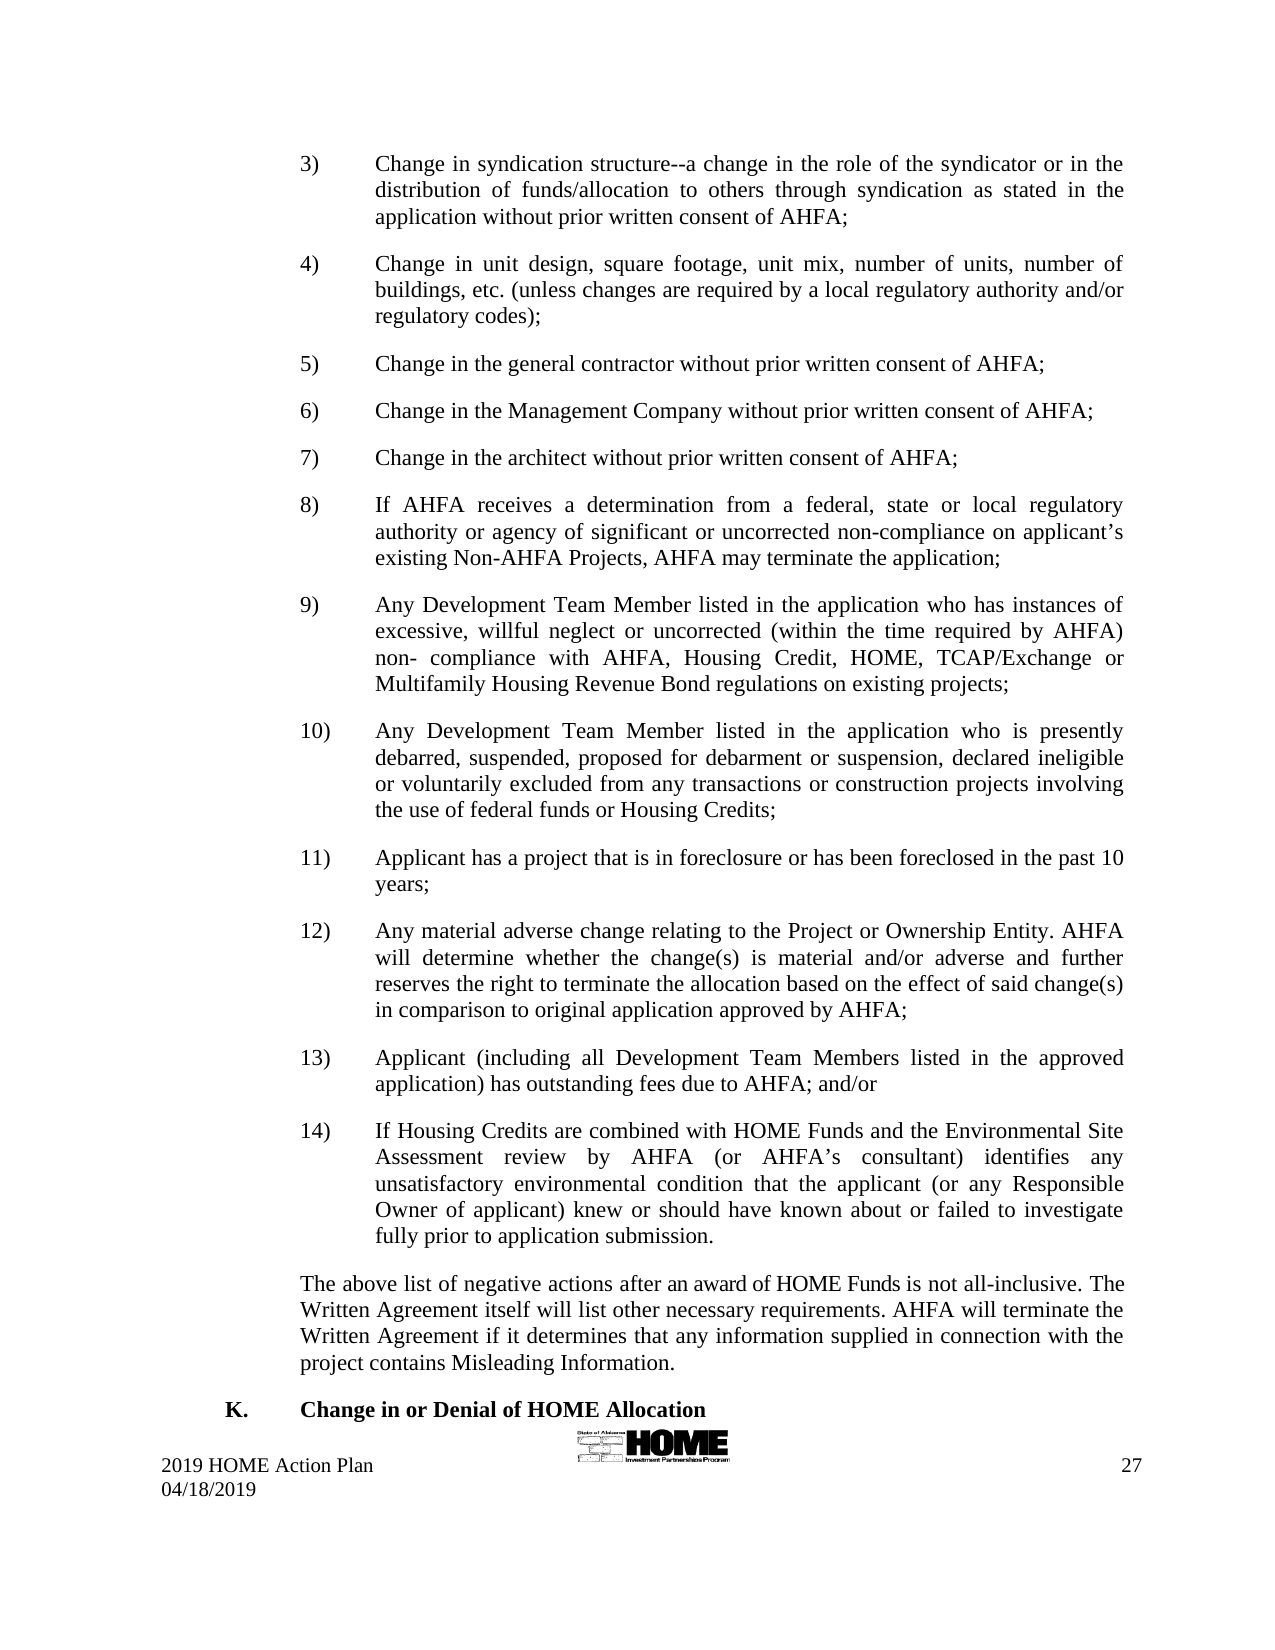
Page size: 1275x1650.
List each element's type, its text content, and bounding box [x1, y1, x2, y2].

text Any material adverse change relating to the Project or Ownership Entity. AHFA will determine whether the change(s) is material and/or adverse and further reserves the right to terminate the allocation based on the effect of said change(s) in comparison to original application approved by AHFA; [300, 917, 1125, 1023]
text Change in the architect without prior written consent of AHFA; [300, 444, 1125, 471]
text If AHFA receives a determination from a federal, state or local regulatory authority or agency of significant or uncorrected non-compliance on applicant’s existing Non-AHFA Projects, AHFA may terminate the application; [300, 491, 1125, 570]
text The above list of negative actions after an award of HOME Funds is not all-inclusive. The Written Agreement itself will list other necessary requirements. AHFA will terminate the Written Agreement if it determines that any information supplied in connection with the project contains Misleading Information. [300, 1270, 1125, 1375]
text Change in or Denial of HOME Allocation [225, 1396, 1125, 1422]
text Change in the Management Company without prior written consent of AHFA; [300, 397, 1125, 423]
text Applicant (including all Development Team Members listed in the approved application) has outstanding fees due to AHFA; and/or [300, 1043, 1125, 1096]
text Any Development Team Member listed in the application who has instances of excessive, willful neglect or uncorrected (within the time required by AHFA) non- compliance with AHFA, Housing Credit, HOME, TCAP/Exchange or Multifamily Housing Revenue Bond regulations on existing projects; [300, 591, 1125, 697]
text Change in unit design, square footage, unit mix, number of units, number of buildings, etc. (unless changes are required by a local regulatory authority and/or regulatory codes); [300, 250, 1125, 329]
text Change in the general contractor without prior written consent of AHFA; [300, 350, 1125, 376]
text Applicant has a project that is in foreclosure or has been foreclosed in the past 10 years; [300, 844, 1125, 896]
text If Housing Credits are combined with HOME Funds and the Environmental Site Assessment review by AHFA (or AHFA’s consultant) identifies any unsatisfactory environmental condition that the applicant (or any Responsible Owner of applicant) knew or should have known about or failed to investigate fully prior to application submission. [300, 1117, 1125, 1249]
text Change in syndication structure--a change in the role of the syndicator or in the distribution of funds/allocation to others through syndication as stated in the application without prior written consent of AHFA; [300, 150, 1125, 229]
picture [574, 1429, 730, 1462]
text Any Development Team Member listed in the application who is presently debarred, suspended, proposed for debarment or suspension, declared ineligible or voluntarily excluded from any transactions or construction projects involving the use of federal funds or Housing Credits; [300, 717, 1125, 823]
